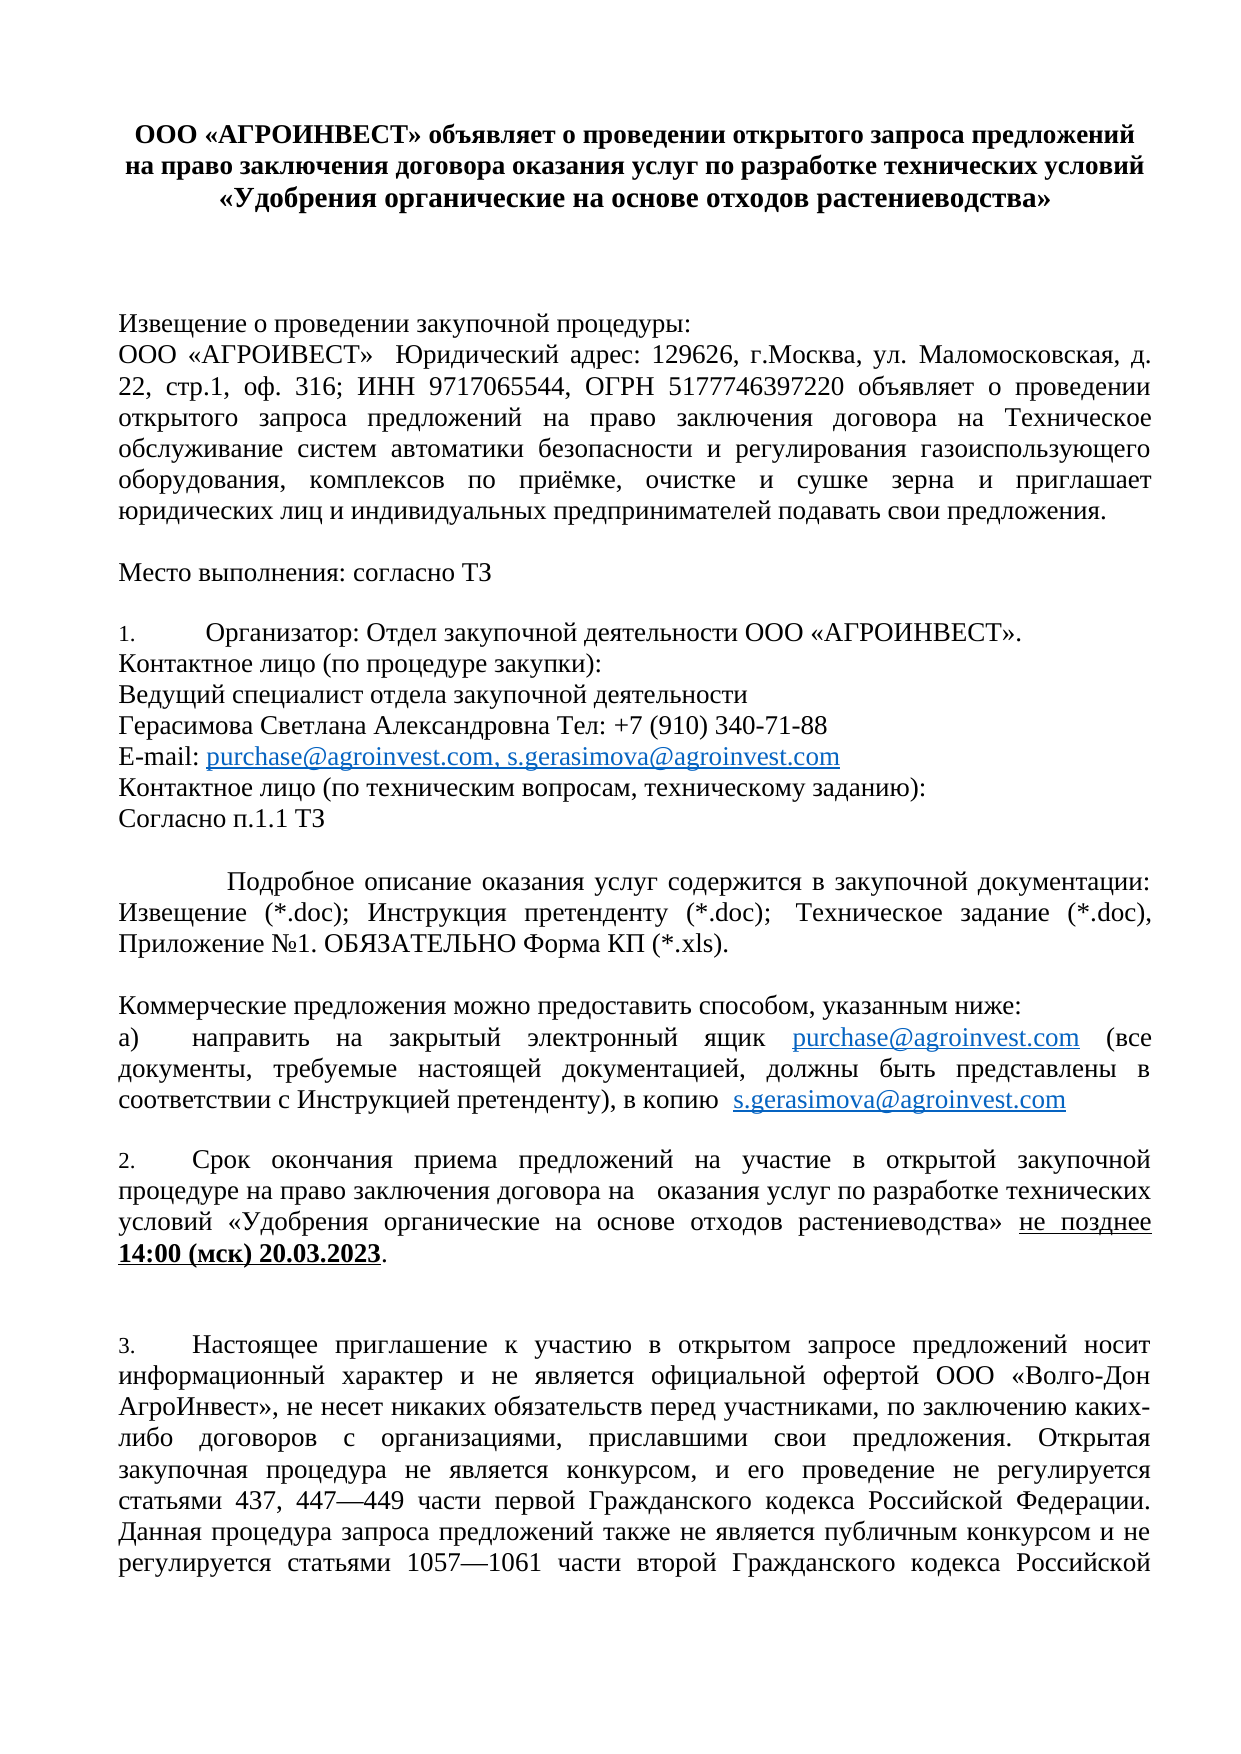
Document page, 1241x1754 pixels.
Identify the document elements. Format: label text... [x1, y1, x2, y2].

list Срок окончания приема предложений на участие в открытой закупочной процедуре на право заключения договора на оказания услуг по разработке технических условий «Удобрения органические на основе отходов растениеводства» не позднее 14:00 (мск) 20.03.2023. [118, 1143, 1152, 1268]
list ООО «АГРОИВЕСТ» Юридический адрес: 129626, г.Москва, ул. Маломосковская, д. 22, стр.1, оф. 316; ИНН 9717065544, ОГРН 5177746397220 объявляет о проведении открытого запроса предложений на право заключения договора на Техническое обслуживание систем автоматики безопасности и регулирования газоиспользующего оборудования, комплексов по приёмке, очистке и сушке зерна и приглашает юридических лиц и индивидуальных предпринимателей подавать свои предложения. [118, 338, 1152, 525]
list направить на закрытый электронный ящик purchase@agroinvest.com (все документы, требуемые настоящей документацией, должны быть представлены в соответствии с Инструкцией претенденту), в копию s.gerasimova@agroinvest.com [118, 1021, 1152, 1114]
text Согласно п.1.1 ТЗ [118, 803, 1152, 834]
text Герасимова Светлана Александровна Тел: +7 (910) 340-71-88 [118, 709, 1152, 740]
list Организатор: Отдел закупочной деятельности ООО «АГРОИНВЕСТ». [118, 616, 1152, 647]
text Контактное лицо (по техническим вопросам, техническому заданию): [118, 771, 1152, 803]
text Е-mail: purchase@agroinvest.com, s.gerasimova@agroinvest.com [118, 740, 1152, 771]
text Место выполнения: согласно ТЗ [118, 557, 1152, 588]
text Извещение о проведении закупочной процедуры: [118, 307, 1152, 338]
text Коммерческие предложения можно предоставить способом, указанным ниже: [118, 989, 1152, 1021]
text Ведущий специалист отдела закупочной деятельности [118, 678, 1152, 709]
text Контактное лицо (по процедуре закупки): [118, 647, 1152, 678]
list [118, 1328, 1152, 1577]
text ООО «АГРОИНВЕСТ» объявляет о проведении открытого запроса предложений на право заключения договора оказания услуг по разработке технических условий «Удобрения органические на основе отходов растениеводства» [118, 118, 1152, 214]
text Подробное описание оказания услуг содержится в закупочной документации: Извещение (*.doc); Инструкция претенденту (*.doc); Техническое задание (*.doc), Приложение №1. ОБЯЗАТЕЛЬНО Форма КП (*.xls). [118, 865, 1152, 958]
